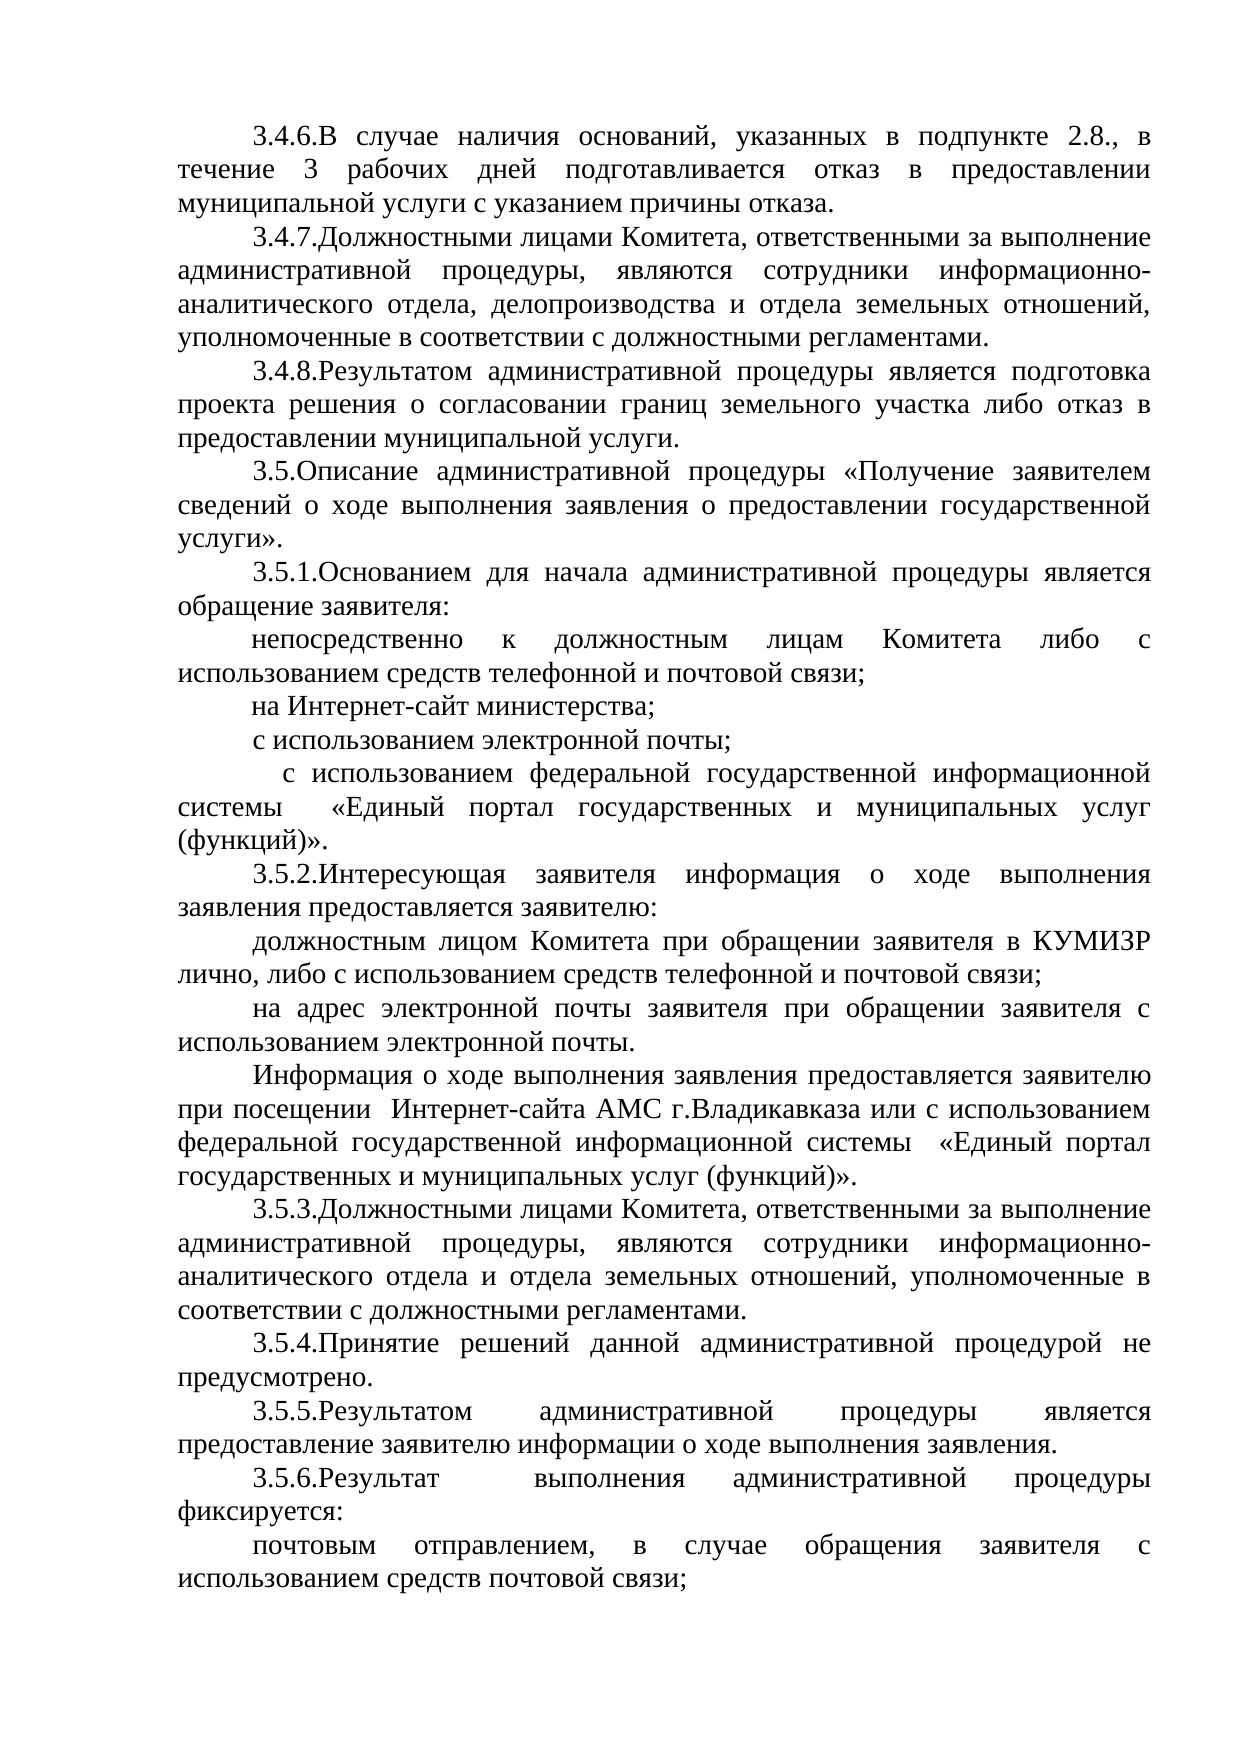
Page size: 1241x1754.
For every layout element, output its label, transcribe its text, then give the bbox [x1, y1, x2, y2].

text почтовым отправлением, в случае обращения заявителя с использованием средств почтовой связи; [177, 1527, 1152, 1594]
text с использованием федеральной государственной информационной системы «Единый портал государственных и муниципальных услуг (функций)». [177, 755, 1152, 856]
text непосредственно к должностным лицам Комитета либо с использованием средств телефонной и почтовой связи; [177, 621, 1152, 688]
text на адрес электронной почты заявителя при обращении заявителя с использованием электронной почты. [177, 990, 1152, 1057]
text 3.5.4.Принятие решений данной административной процедурой не предусмотрено. [177, 1326, 1152, 1393]
text 3.5.3.Должностными лицами Комитета, ответственными за выполнение административной процедуры, являются сотрудники информационно-аналитического отдела и отдела земельных отношений, уполномоченные в соответствии с должностными регламентами. [177, 1191, 1152, 1326]
text 3.4.7.Должностными лицами Комитета, ответственными за выполнение административной процедуры, являются сотрудники информационно-аналитического отдела, делопроизводства и отдела земельных отношений, уполномоченные в соответствии с должностными регламентами. [177, 219, 1152, 353]
text 3.5.5.Результатом административной процедуры является предоставление заявителю информации о ходе выполнения заявления. [177, 1393, 1152, 1460]
text с использованием электронной почты; [252, 722, 1152, 755]
text должностным лицом Комитета при обращении заявителя в КУМИЗР лично, либо с использованием средств телефонной и почтовой связи; [177, 923, 1152, 990]
text 3.4.6.В случае наличия оснований, указанных в подпункте 2.8., в течение 3 рабочих дней подготавливается отказ в предоставлении муниципальной услуги с указанием причины отказа. [177, 118, 1152, 219]
text 3.5.6.Результат выполнения административной процедуры фиксируется: [177, 1460, 1152, 1527]
text Информация о ходе выполнения заявления предоставляется заявителю при посещении Интернет-сайта АМС г.Владикавказа или с использованием федеральной государственной информационной системы «Единый портал государственных и муниципальных услуг (функций)». [177, 1057, 1152, 1191]
text 3.5.1.Основанием для начала административной процедуры является обращение заявителя: [177, 554, 1152, 621]
text 3.5.2.Интересующая заявителя информация о ходе выполнения заявления предоставляется заявителю: [177, 856, 1152, 923]
text 3.4.8.Результатом административной процедуры является подготовка проекта решения о согласовании границ земельного участка либо отказ в предоставлении муниципальной услуги. [177, 353, 1152, 453]
text на Интернет-сайт министерства; [177, 688, 1152, 722]
text 3.5.Описание административной процедуры «Получение заявителем сведений о ходе выполнения заявления о предоставлении государственной услуги». [177, 453, 1152, 554]
